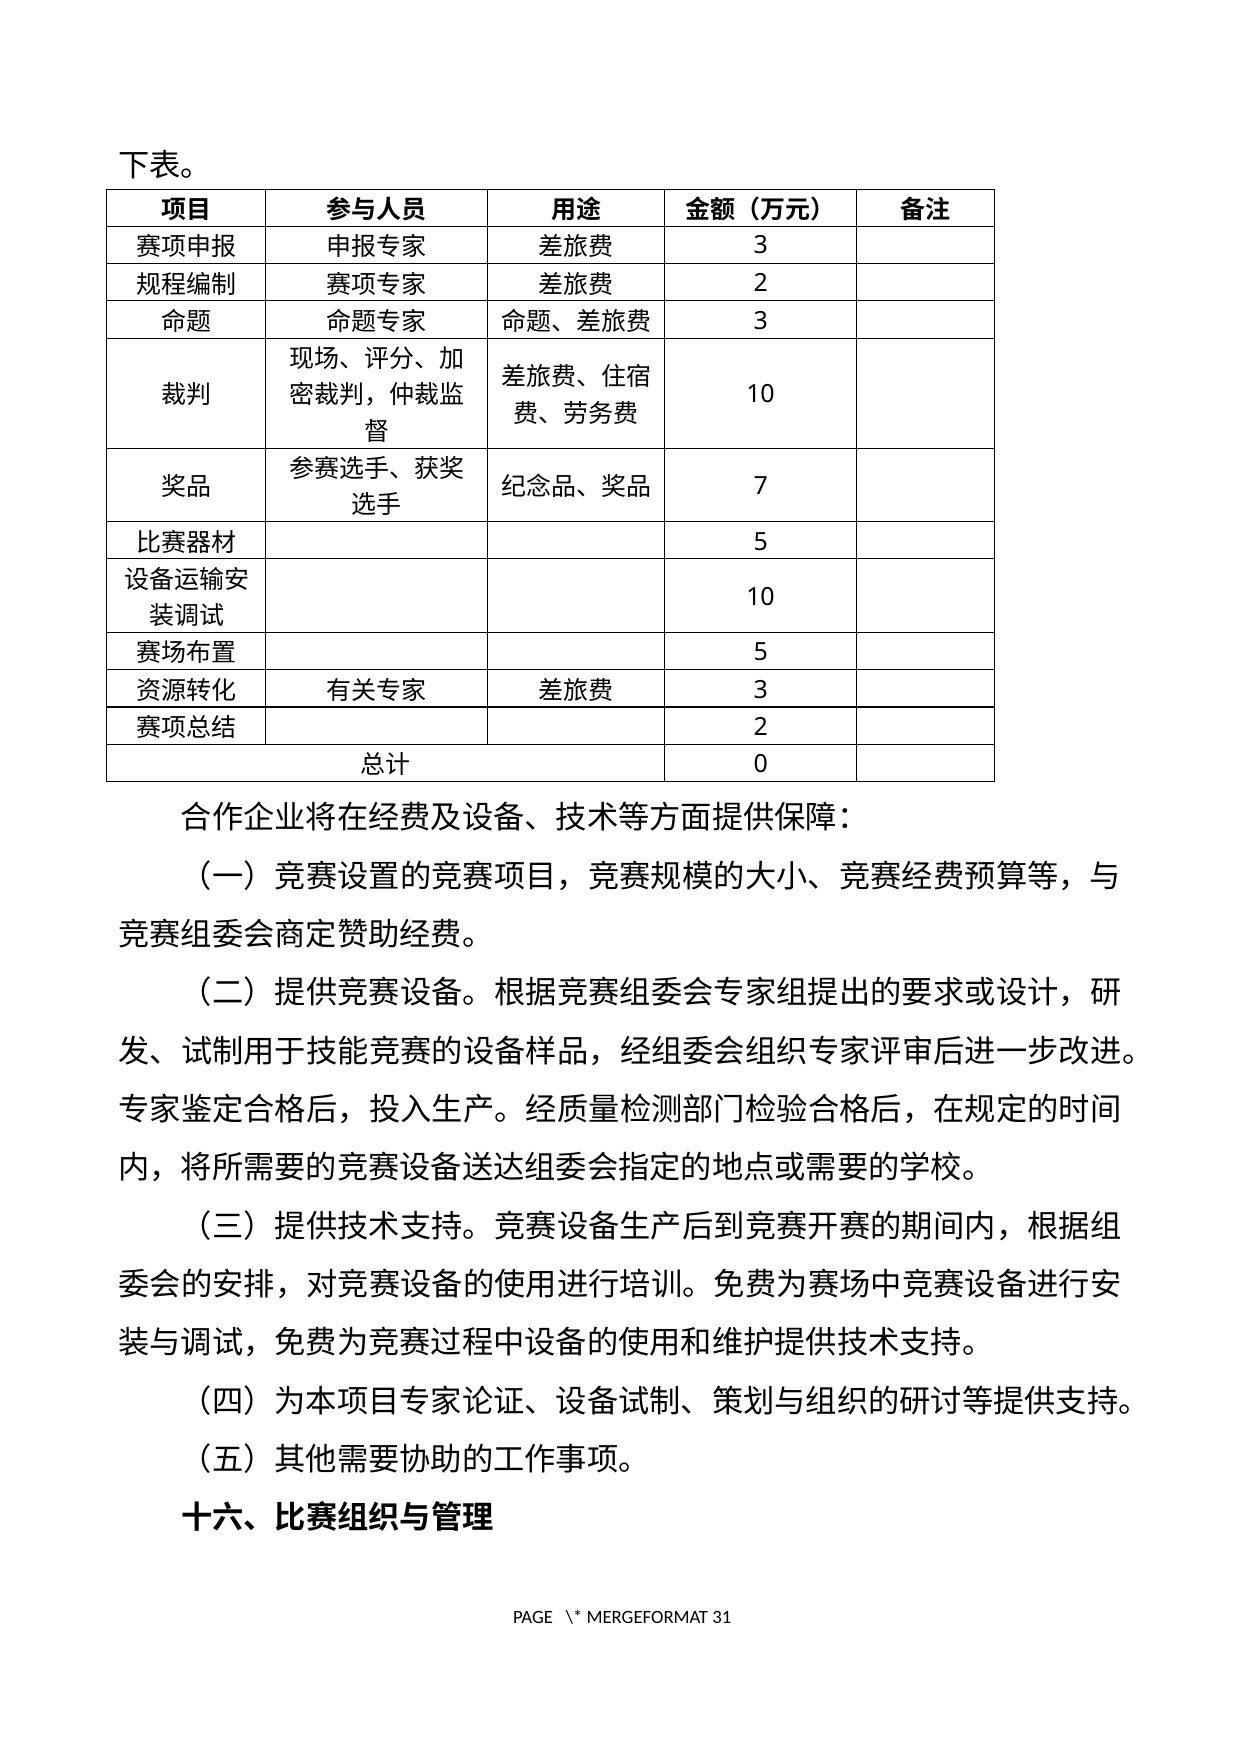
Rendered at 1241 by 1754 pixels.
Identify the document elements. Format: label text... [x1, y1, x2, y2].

text （四）为本项目专家论证、设备试制、策划与组织的研讨等提供支持。 [118, 1365, 1122, 1424]
table_cell [857, 633, 994, 669]
table_cell 奖品 [107, 449, 265, 521]
table_cell 7 [665, 449, 856, 521]
table_header 用途 [488, 190, 664, 226]
text （三）提供技术支持。竞赛设备生产后到竞赛开赛的期间内，根据组委会的安排，对竞赛设备的使用进行培训。免费为赛场中竞赛设备进行安装与调试，免费为竞赛过程中设备的使用和维护提供技术支持。 [118, 1190, 1122, 1365]
table_cell 5 [665, 633, 856, 669]
table_cell 差旅费、住宿费、劳务费 [488, 339, 664, 447]
table_cell 10 [665, 559, 856, 632]
table_cell [488, 708, 664, 744]
table_cell [857, 670, 994, 706]
table_cell [488, 633, 664, 669]
table_cell [857, 522, 994, 558]
table_header 项目 [107, 190, 265, 226]
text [118, 130, 1122, 188]
table_cell [857, 708, 994, 744]
table_cell [857, 449, 994, 521]
table_cell [857, 264, 994, 300]
table_cell [266, 522, 487, 558]
table_cell 5 [665, 522, 856, 558]
table_cell 资源转化 [107, 670, 265, 706]
text 十六、比赛组织与管理 [118, 1482, 1122, 1540]
table_cell 赛项总结 [107, 708, 265, 744]
text （一）竞赛设置的竞赛项目，竞赛规模的大小、竞赛经费预算等，与竞赛组委会商定赞助经费。 [118, 840, 1122, 957]
table_cell 差旅费 [488, 264, 664, 300]
table_cell 赛项专家 [266, 264, 487, 300]
text （五）其他需要协助的工作事项。 [118, 1424, 1122, 1482]
table_cell 命题、差旅费 [488, 301, 664, 338]
table_cell [857, 559, 994, 632]
table_cell 纪念品、奖品 [488, 449, 664, 521]
table_cell 命题 [107, 301, 265, 338]
table_cell [857, 339, 994, 447]
table_header 金额（万元） [665, 190, 856, 226]
table_cell 3 [665, 301, 856, 338]
table_cell 设备运输安装调试 [107, 559, 265, 632]
text （二）提供竞赛设备。根据竞赛组委会专家组提出的要求或设计，研发、试制用于技能竞赛的设备样品，经组委会组织专家评审后进一步改进。专家鉴定合格后，投入生产。经质量检测部门检验合格后，在规定的时间内，将所需要的竞赛设备送达组委会指定的地点或需要的学校。 [118, 957, 1122, 1190]
table_cell 3 [665, 227, 856, 263]
table_cell 总计 [107, 745, 664, 781]
table_cell 命题专家 [266, 301, 487, 338]
table_cell 2 [665, 264, 856, 300]
table_cell [857, 227, 994, 263]
table_cell [266, 633, 487, 669]
table_cell 有关专家 [266, 670, 487, 706]
text 合作企业将在经费及设备、技术等方面提供保障： [118, 782, 1122, 840]
table_cell 现场、评分、加密裁判，仲裁监督 [266, 339, 487, 447]
table_header 备注 [857, 190, 994, 226]
table_cell [488, 559, 664, 632]
table_header 参与人员 [266, 190, 487, 226]
table_cell 申报专家 [266, 227, 487, 263]
table_cell 参赛选手、获奖选手 [266, 449, 487, 521]
table_cell [266, 559, 487, 632]
table_cell [857, 301, 994, 338]
table_cell 3 [665, 670, 856, 706]
table_cell 差旅费 [488, 670, 664, 706]
table_cell 差旅费 [488, 227, 664, 263]
table_cell 赛场布置 [107, 633, 265, 669]
table_cell 10 [665, 339, 856, 447]
table_cell [857, 745, 994, 781]
table_cell 比赛器材 [107, 522, 265, 558]
table_cell 2 [665, 708, 856, 744]
table_cell [266, 708, 487, 744]
table_cell 规程编制 [107, 264, 265, 300]
table_cell [488, 522, 664, 558]
table_cell 50 [665, 745, 856, 781]
table_cell 赛项申报 [107, 227, 265, 263]
table_cell 裁判 [107, 339, 265, 447]
